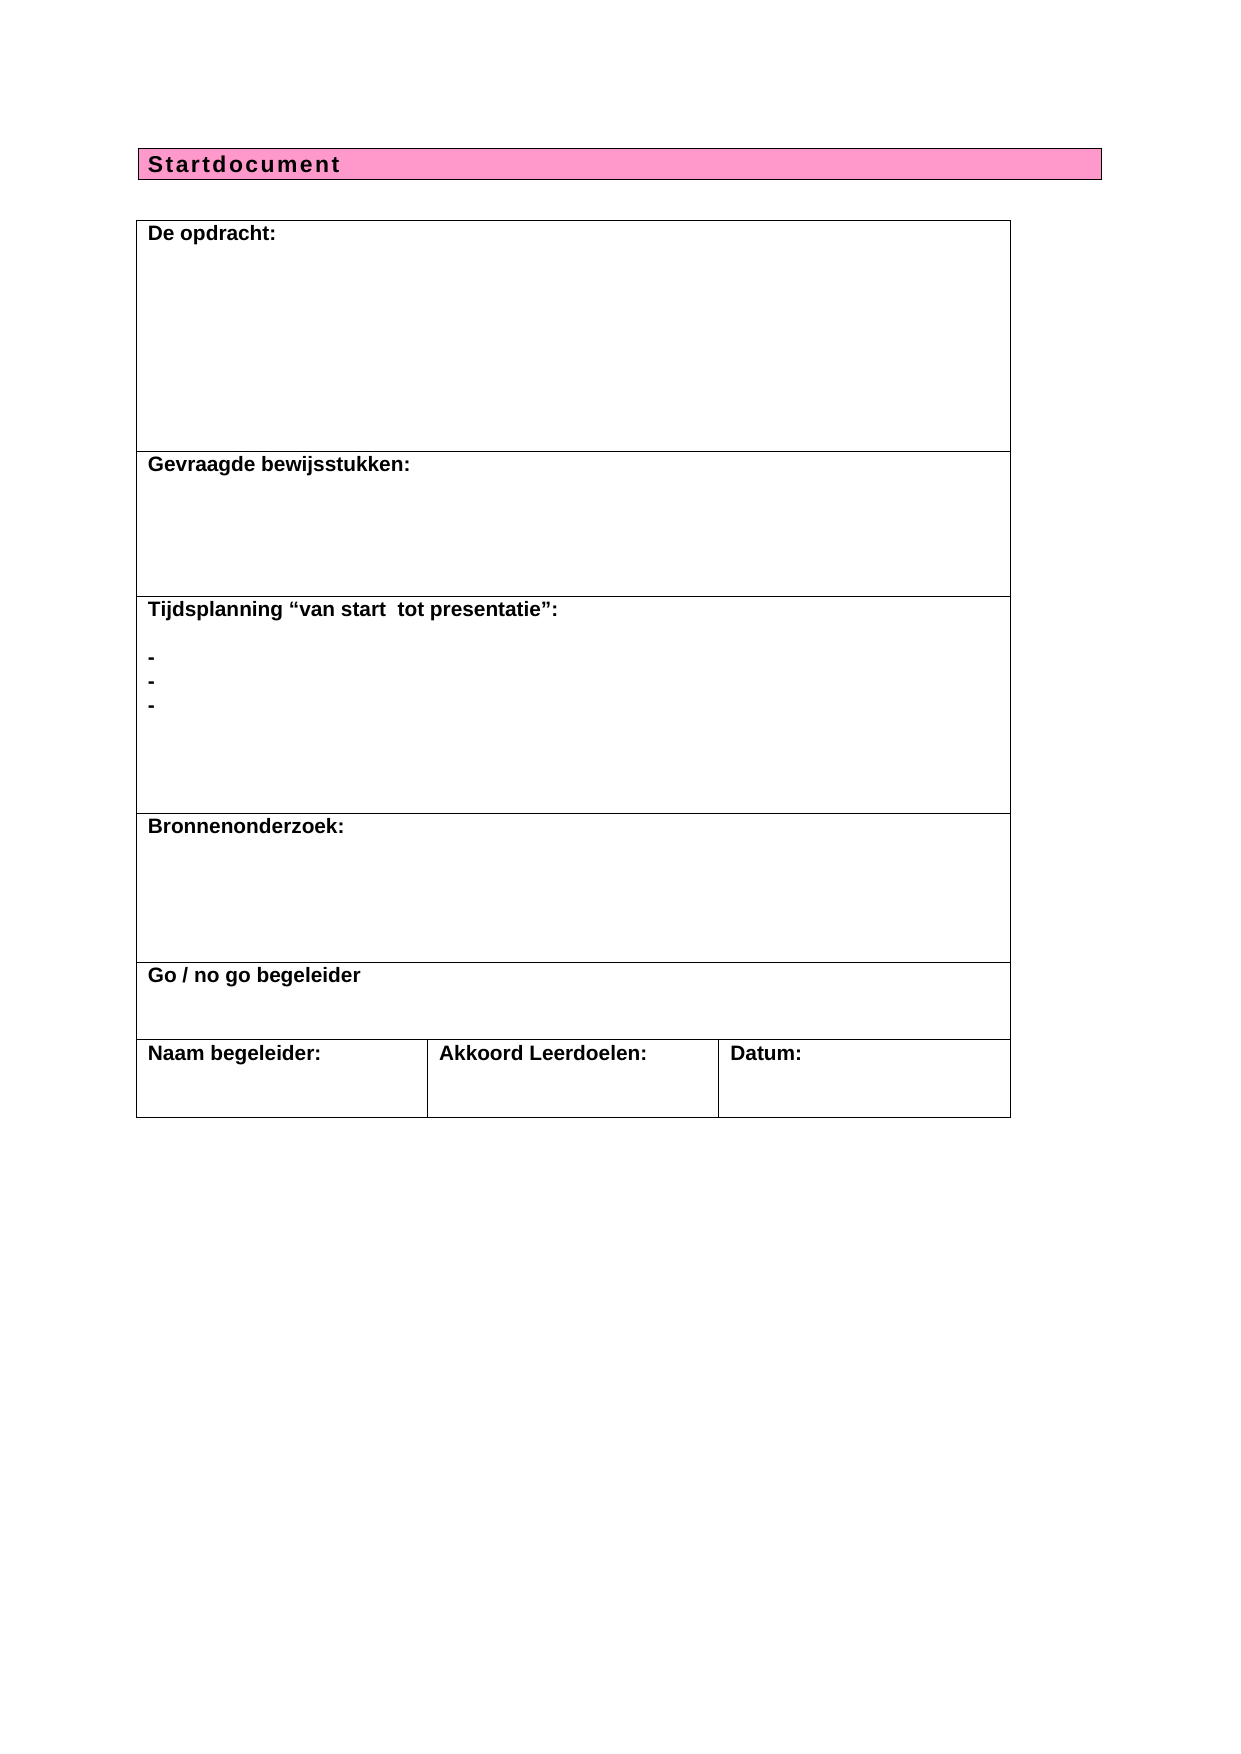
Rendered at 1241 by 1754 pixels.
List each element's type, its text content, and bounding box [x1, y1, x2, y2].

table_cell De opdracht: [137, 221, 1010, 451]
table_cell Go / no go begeleider [137, 963, 1010, 1039]
table_cell Akkoord Leerdoelen: [428, 1040, 718, 1117]
table_cell Bronnenonderzoek: [137, 814, 1010, 962]
text Startdocument [139, 149, 1101, 179]
table_cell Tijdsplanning “van start tot presentatie”: - - - [137, 597, 1010, 813]
table_cell Naam begeleider: [137, 1040, 427, 1117]
table_cell Datum: [719, 1040, 1010, 1117]
table_cell Gevraagde bewijsstukken: [137, 452, 1010, 596]
